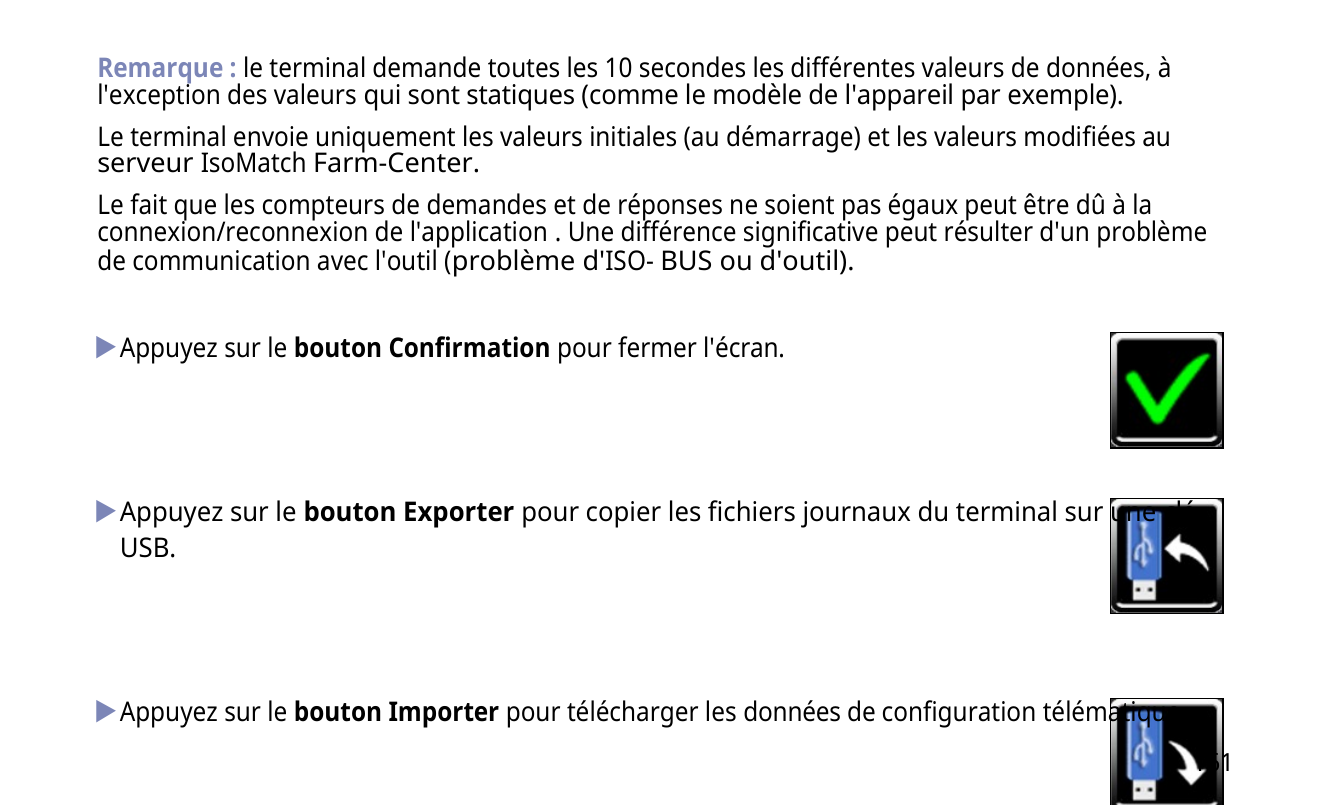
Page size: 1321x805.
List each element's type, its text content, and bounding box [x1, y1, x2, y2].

picture [1111, 566, 1222, 613]
text Le terminal envoie uniquement les valeurs initiales (au démarrage) et les valeurs modifiées au serveur IsoMatch Farm-Center. [97, 123, 1258, 181]
text Le fait que les compteurs de demandes et de réponses ne soient pas égaux peut être dû à la connexion/reconnexion de l'application . Une différence significative peut résulter d'un problème de communication avec l'outil (problème d'ISO- BUS ou d'outil). [97, 191, 1232, 278]
list Appuyez sur le bouton Exporter pour copier les fichiers journaux du terminal sur une clé USB. [94, 492, 1258, 566]
text Remarque : le terminal demande toutes les 10 secondes les différentes valeurs de données, à l'exception des valeurs qui sont statiques (comme le modèle de l'appareil par exemple). [97, 55, 1232, 112]
list Appuyez sur le bouton Confirmation pour fermer l'écran. [94, 328, 1258, 365]
list Appuyez sur le bouton Importer pour télécharger les données de configuration télématique. [94, 693, 1258, 729]
picture [1111, 365, 1222, 447]
picture [1111, 729, 1222, 805]
